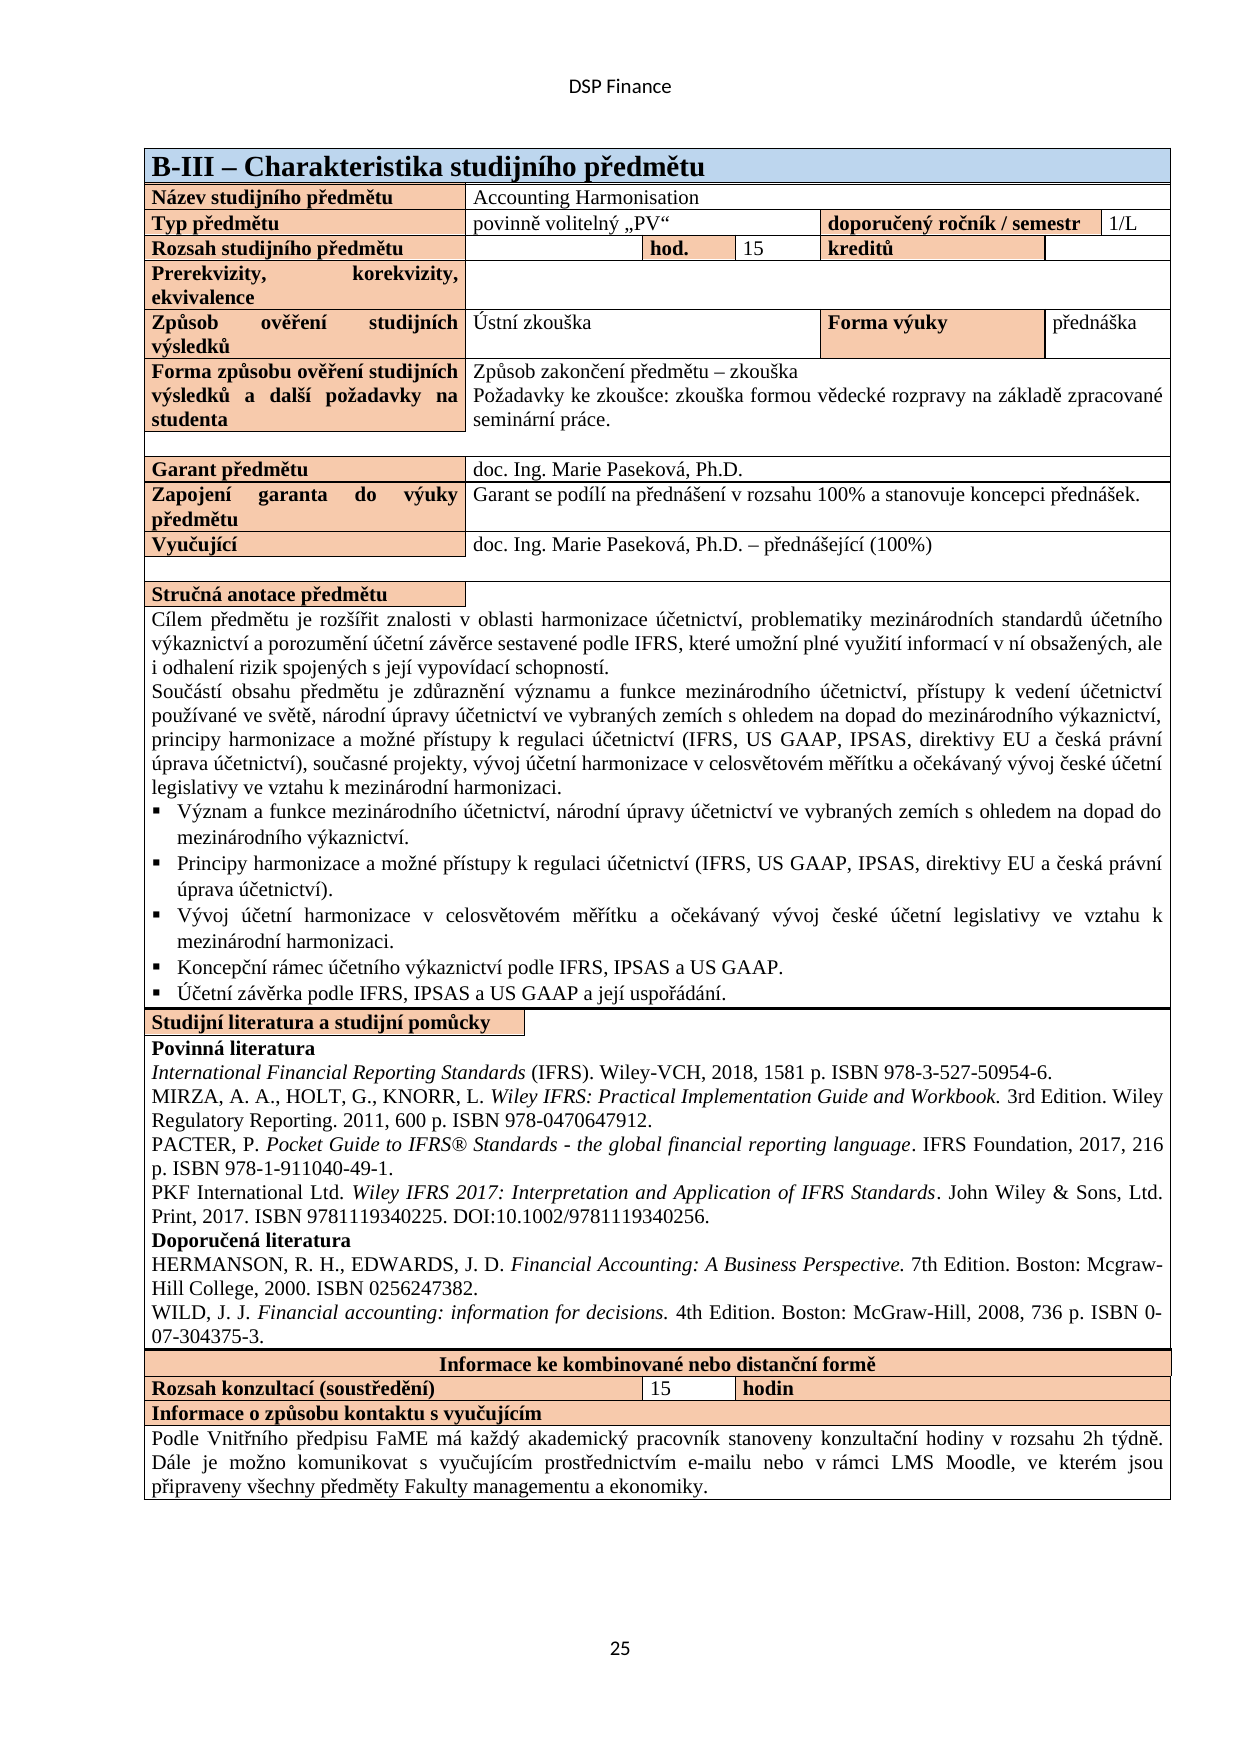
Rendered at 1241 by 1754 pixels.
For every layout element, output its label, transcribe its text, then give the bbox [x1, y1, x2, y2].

table_cell Studijní literatura a studijní pomůcky [145, 1010, 524, 1034]
table_cell hod. [643, 236, 735, 259]
table_cell 15 [643, 1377, 735, 1400]
table_cell [466, 582, 1170, 606]
table_cell Forma výuky [821, 310, 1044, 358]
table_cell Informace o způsobu kontaktu s vyučujícím [145, 1401, 1170, 1425]
table_cell Stručná anotace předmětu [145, 582, 465, 606]
table_cell [466, 236, 642, 259]
table_cell Povinná literatura International Financial Reporting Standards (IFRS). Wiley-VCH, 2018, 1581 p. ISBN 978-3-527-50954-6. MIRZA, A. A.,‎ HOLT, G.,‎ KNORR, L. Wiley IFRS: Practical Implementation Guide and Workbook. 3rd Edition. Wiley Regulatory Reporting. 2011, 600 p. ISBN 978-0470647912. PACTER, P. Pocket Guide to IFRS® Standards - the global financial reporting language. IFRS Foundation, 2017, 216 p. ISBN 978-1-911040-49-1. PKF International Ltd. Wiley IFRS 2017: Interpretation and Application of IFRS Standards. John Wiley & Sons, Ltd. Print, 2017. ISBN 9781119340225. DOI:10.1002/9781119340256. Doporučená literatura HERMANSON, R. H., EDWARDS, J. D. Financial Accounting: A Business Perspective. 7th Edition. Boston: Mcgraw-Hill College, 2000. ISBN 0256247382. WILD, J. J. Financial accounting: information for decisions. 4th Edition. Boston: McGraw-Hill, 2008, 736 p. ISBN 0-07-304375-3. [145, 1035, 1170, 1348]
table_cell Ústní zkouška [466, 310, 820, 358]
table_cell Forma způsobu ověření studijních výsledků a další požadavky na studenta [145, 359, 465, 431]
table_cell Garant se podílí na přednášení v rozsahu 100% a stanovuje koncepci přednášek. [466, 483, 1170, 531]
table_cell Prerekvizity, korekvizity, ekvivalence [145, 261, 465, 309]
table_cell doc. Ing. Marie Paseková, Ph.D. – přednášející (100%) [466, 532, 1170, 556]
table_cell kreditů [821, 236, 1044, 259]
table_cell doporučený ročník / semestr [821, 210, 1101, 234]
table_cell povinně volitelný „PV“ [466, 210, 820, 234]
table_cell [466, 261, 1170, 309]
table_cell [145, 556, 1170, 581]
table_cell Vyučující [145, 532, 465, 556]
table_cell Cílem předmětu je rozšířit znalosti v oblasti harmonizace účetnictví, problematiky mezinárodních standardů účetního výkaznictví a porozumění účetní závěrce sestavené podle IFRS, které umožní plné využití informací v ní obsažených, ale i odhalení rizik spojených s její vypovídací schopností. Součástí obsahu předmětu je zdůraznění významu a funkce mezinárodního účetnictví, přístupy k vedení účetnictví používané ve světě, národní úpravy účetnictví ve vybraných zemích s ohledem na dopad do mezinárodního výkaznictví, principy harmonizace a možné přístupy k regulaci účetnictví (IFRS, US GAAP, IPSAS, direktivy EU a česká právní úprava účetnictví), současné projekty, vývoj účetní harmonizace v celosvětovém měřítku a očekávaný vývoj české účetní legislativy ve vztahu k mezinárodní harmonizaci. Význam a funkce mezinárodního účetnictví, národní úpravy účetnictví ve vybraných zemích s ohledem na dopad do mezinárodního výkaznictví. Principy harmonizace a možné přístupy k regulaci účetnictví (IFRS, US GAAP, IPSAS, direktivy EU a česká právní úprava účetnictví). Vývoj účetní harmonizace v celosvětovém měřítku a očekávaný vývoj české účetní legislativy ve vztahu k mezinárodní harmonizaci. Koncepční rámec účetního výkaznictví podle IFRS, IPSAS a US GAAP. Účetní závěrka podle IFRS, IPSAS a US GAAP a její uspořádání. [145, 606, 1170, 1007]
table_cell Accounting Harmonisation [466, 185, 1170, 209]
table_cell hodin [736, 1377, 1170, 1400]
table_cell [145, 431, 1170, 456]
table_cell přednáška [1046, 310, 1170, 358]
table_cell Název studijního předmětu [145, 185, 465, 209]
table_cell 1/L [1102, 210, 1170, 234]
table_cell Rozsah konzultací (soustředění) [145, 1377, 642, 1400]
table_cell 15 [736, 236, 820, 259]
table_header B-III – Charakteristika studijního předmětu [145, 149, 1170, 182]
table_cell Typ předmětu [145, 210, 465, 234]
table_cell Informace ke kombinované nebo distanční formě [145, 1351, 1171, 1376]
table_cell doc. Ing. Marie Paseková, Ph.D. [466, 457, 1170, 481]
table_cell Rozsah studijního předmětu [145, 236, 465, 259]
table_cell [525, 1010, 1170, 1034]
table_cell Podle Vnitřního předpisu FaME má každý akademický pracovník stanoveny konzultační hodiny v rozsahu 2h týdně. Dále je možno komunikovat s vyučujícím prostřednictvím e-mailu nebo v rámci LMS Moodle, ve kterém jsou připraveny všechny předměty Fakulty managementu a ekonomiky. [145, 1426, 1170, 1498]
table_cell Způsob ověření studijních výsledků [145, 310, 465, 358]
table_cell Způsob zakončení předmětu – zkouška Požadavky ke zkoušce: zkouška formou vědecké rozpravy na základě zpracované seminární práce. [466, 359, 1170, 431]
table_cell [1046, 236, 1170, 259]
table_cell Zapojení garanta do výuky předmětu [145, 483, 465, 531]
table_cell Garant předmětu [145, 457, 465, 481]
